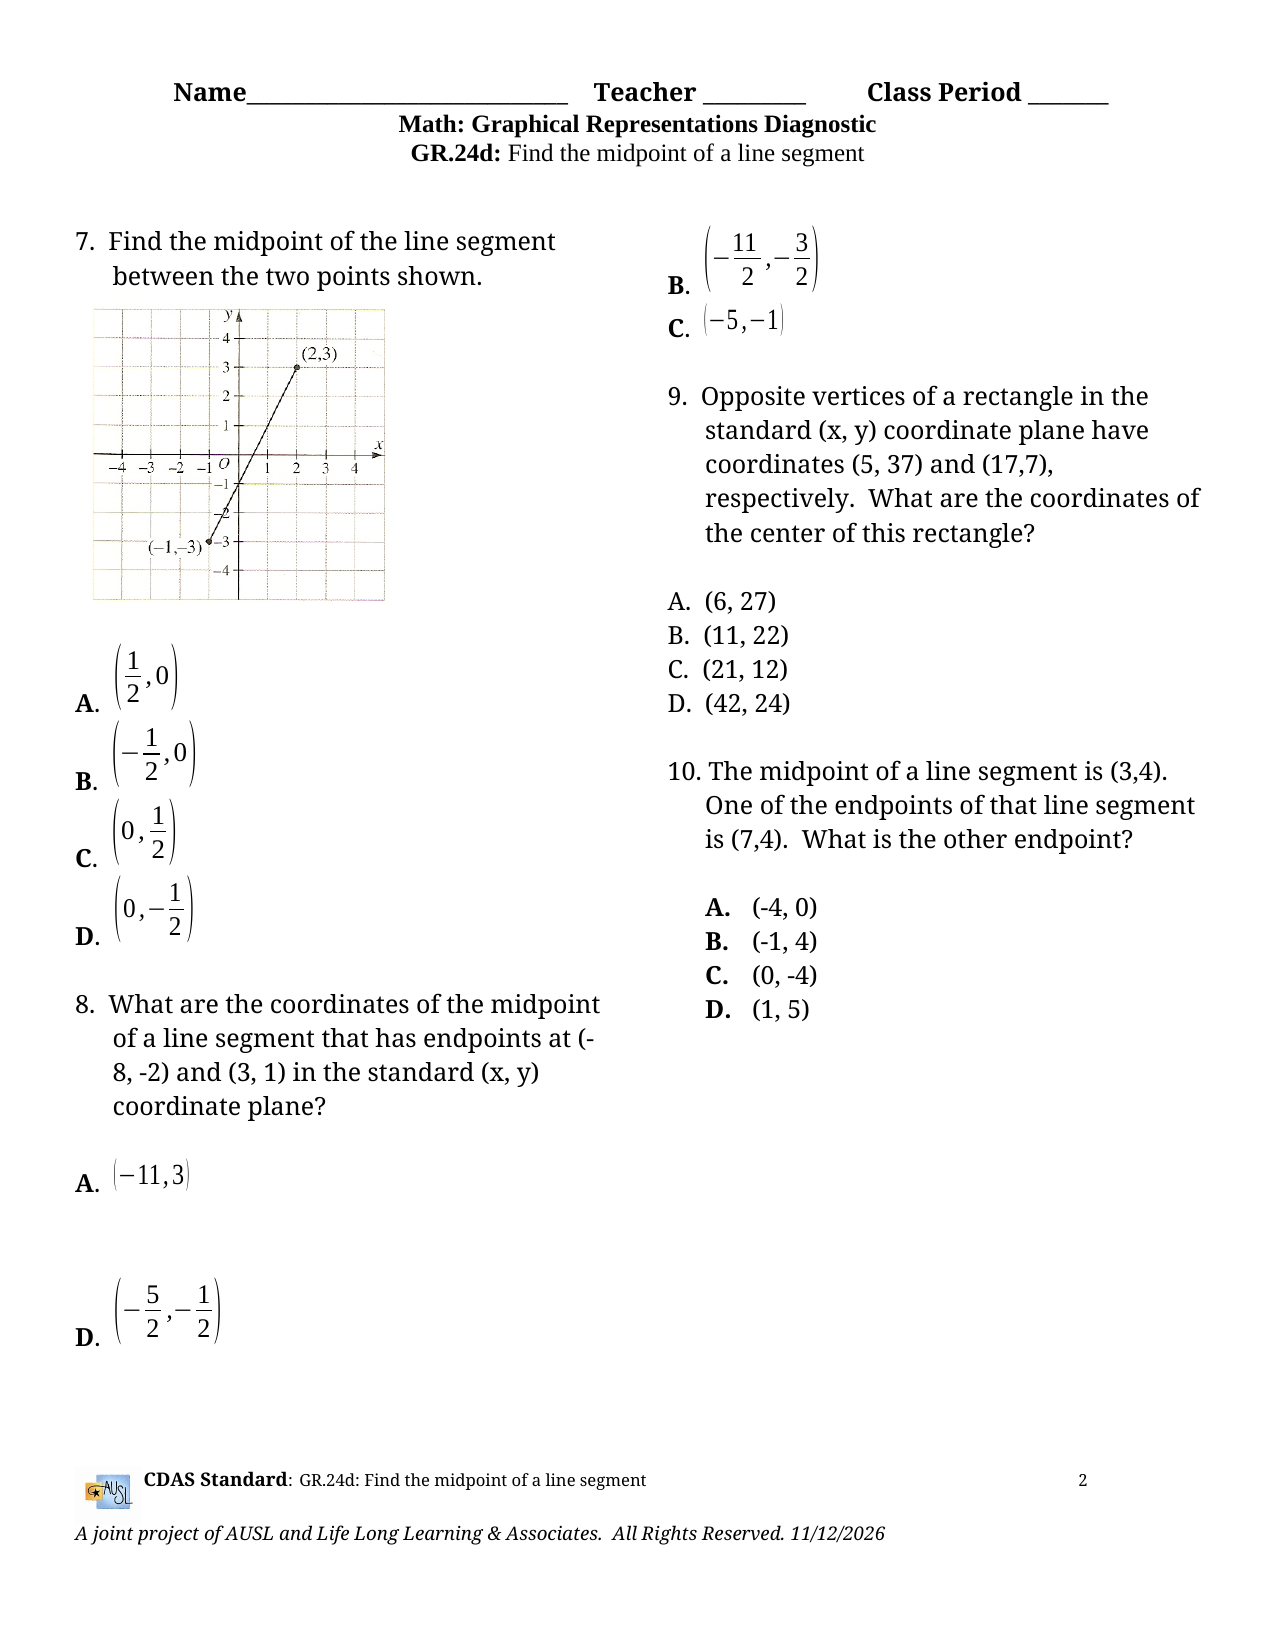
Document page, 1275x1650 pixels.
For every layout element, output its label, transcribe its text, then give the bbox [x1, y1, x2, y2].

text 10. The midpoint of a line segment is (3,4). One of the endpoints of that line segment is (7,4). What is the other endpoint? [667, 754, 1200, 856]
text 7. Find the midpoint of the line segment between the two points shown. [75, 224, 600, 292]
text D. (42, 24) [667, 686, 1200, 719]
text C. (21, 12) [667, 651, 1200, 686]
picture [75, 292, 391, 608]
text D. [75, 875, 600, 952]
text B. (11, 22) [667, 617, 1200, 651]
list (-1, 4) [705, 924, 1200, 958]
text 9. Opposite vertices of a rectangle in the standard (x, y) coordinate plane have coordinates (5, 37) and (17,7), respectively. What are the coordinates of the center of this rectangle? [667, 379, 1200, 549]
text C. [75, 797, 600, 875]
text A. [75, 642, 600, 719]
picture [75, 1466, 142, 1525]
text A. [75, 1157, 607, 1200]
text D. [75, 1276, 1200, 1354]
list (0, -4) [705, 958, 1200, 992]
text C. [667, 302, 1200, 345]
text B. [667, 224, 1200, 302]
text A. (6, 27) [667, 583, 1200, 617]
list (-4, 0) [705, 890, 1200, 924]
text 8. What are the coordinates of the midpoint of a line segment that has endpoints at (-8, -2) and (3, 1) in the standard (x, y) coordinate plane? [75, 986, 607, 1123]
list (1, 5) [705, 992, 1200, 1026]
text B. [75, 719, 600, 797]
